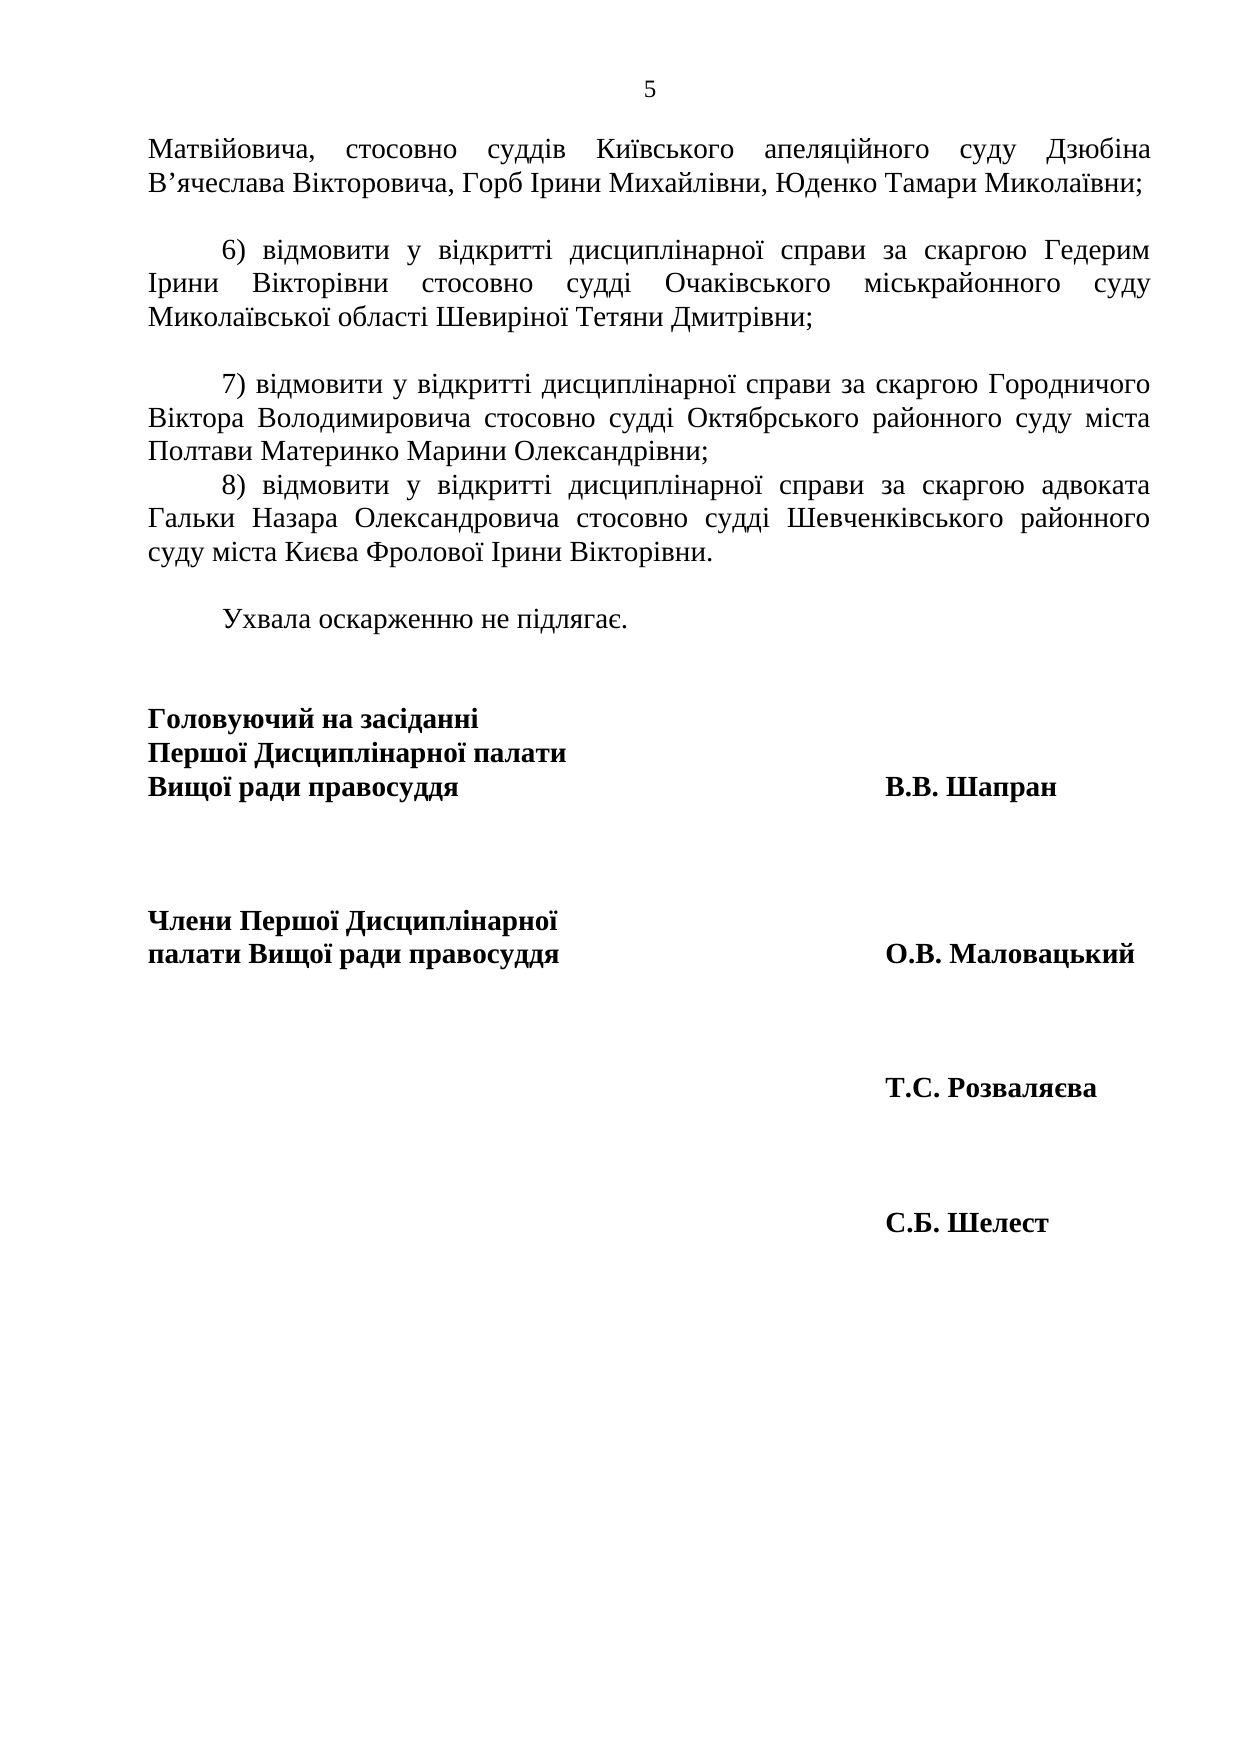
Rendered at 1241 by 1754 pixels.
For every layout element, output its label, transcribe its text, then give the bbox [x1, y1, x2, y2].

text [148, 131, 1152, 198]
text Вищої ради правосуддя В.В. Шапран [148, 769, 1152, 802]
text 8) відмовити у відкритті дисциплінарної справи за скаргою адвоката Гальки Назара Олександровича стосовно судді Шевченківського районного суду міста Києва Фролової Ірини Вікторівни. [148, 467, 1152, 567]
text С.Б. Шелест [148, 1205, 1152, 1238]
text Т.С. Розваляєва [148, 1071, 1152, 1104]
text 6) відмовити у відкритті дисциплінарної справи за скаргою Гедерим Ірини Вікторівни стосовно судді Очаківського міськрайонного суду Миколаївської області Шевиріної Тетяни Дмитрівни; [148, 232, 1152, 333]
text 7) відмовити у відкритті дисциплінарної справи за скаргою Городничого Віктора Володимировича стосовно судді Октябрського районного суду міста Полтави Материнко Марини Олександрівни; [148, 366, 1152, 467]
text Члени Першої Дисциплінарної [148, 903, 1152, 936]
text Ухвала оскарженню не підлягає. [148, 601, 1152, 634]
text палати Вищої ради правосуддя О.В. Маловацький [148, 936, 1152, 970]
text Головуючий на засіданні [148, 702, 1152, 735]
text Першої Дисциплінарної палати [148, 735, 1152, 769]
